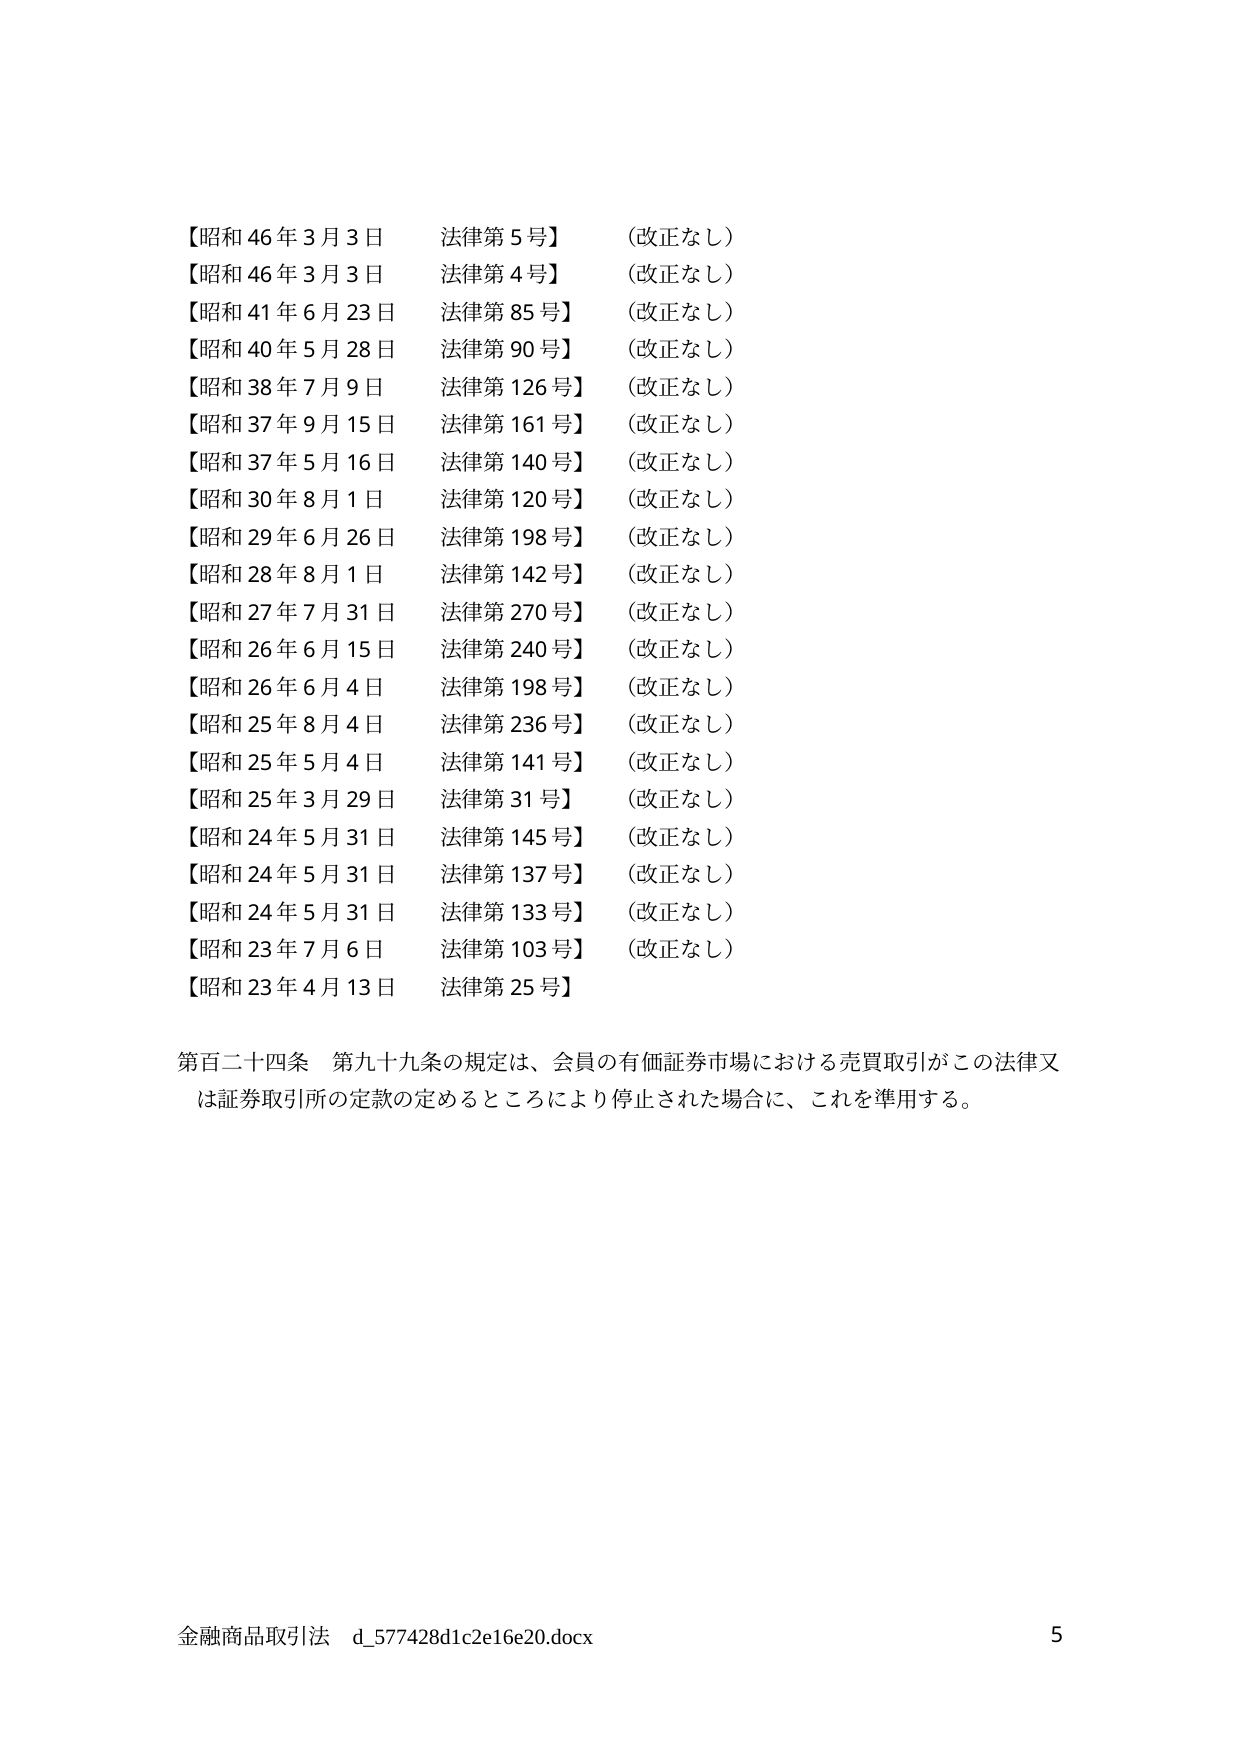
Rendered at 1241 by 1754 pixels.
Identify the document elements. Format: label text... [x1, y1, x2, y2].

text 【昭和25年3月29日 法律第31号】 （改正なし） [177, 779, 1063, 817]
text 【昭和30年8月1日 法律第120号】 （改正なし） [177, 479, 1063, 517]
text 【昭和25年5月4日 法律第141号】 （改正なし） [177, 742, 1063, 779]
text 【昭和26年6月4日 法律第198号】 （改正なし） [177, 667, 1063, 704]
text 【昭和25年8月4日 法律第236号】 （改正なし） [177, 704, 1063, 742]
text 【昭和46年3月3日 法律第4号】 （改正なし） [177, 254, 1063, 292]
text 【昭和46年3月3日 法律第5号】 （改正なし） [177, 217, 1063, 254]
text 【昭和23年4月13日 法律第25号】 [177, 967, 1063, 1004]
text 【昭和24年5月31日 法律第137号】 （改正なし） [177, 854, 1063, 892]
text 【昭和28年8月1日 法律第142号】 （改正なし） [177, 554, 1063, 592]
text 【昭和40年5月28日 法律第90号】 （改正なし） [177, 329, 1063, 367]
text 第百二十四条 第九十九条の規定は、会員の有価証券市場における売買取引がこの法律又は証券取引所の定款の定めるところにより停止された場合に、これを準用する。 [177, 1042, 1063, 1117]
text 【昭和41年6月23日 法律第85号】 （改正なし） [177, 292, 1063, 329]
text 【昭和26年6月15日 法律第240号】 （改正なし） [177, 629, 1063, 667]
text 【昭和38年7月9日 法律第126号】 （改正なし） [177, 367, 1063, 404]
text 【昭和37年5月16日 法律第140号】 （改正なし） [177, 442, 1063, 479]
text 【昭和29年6月26日 法律第198号】 （改正なし） [177, 517, 1063, 554]
text 【昭和27年7月31日 法律第270号】 （改正なし） [177, 592, 1063, 629]
text 【昭和37年9月15日 法律第161号】 （改正なし） [177, 404, 1063, 442]
text 【昭和23年7月6日 法律第103号】 （改正なし） [177, 929, 1063, 967]
text 【昭和24年5月31日 法律第133号】 （改正なし） [177, 892, 1063, 929]
text 【昭和24年5月31日 法律第145号】 （改正なし） [177, 817, 1063, 854]
